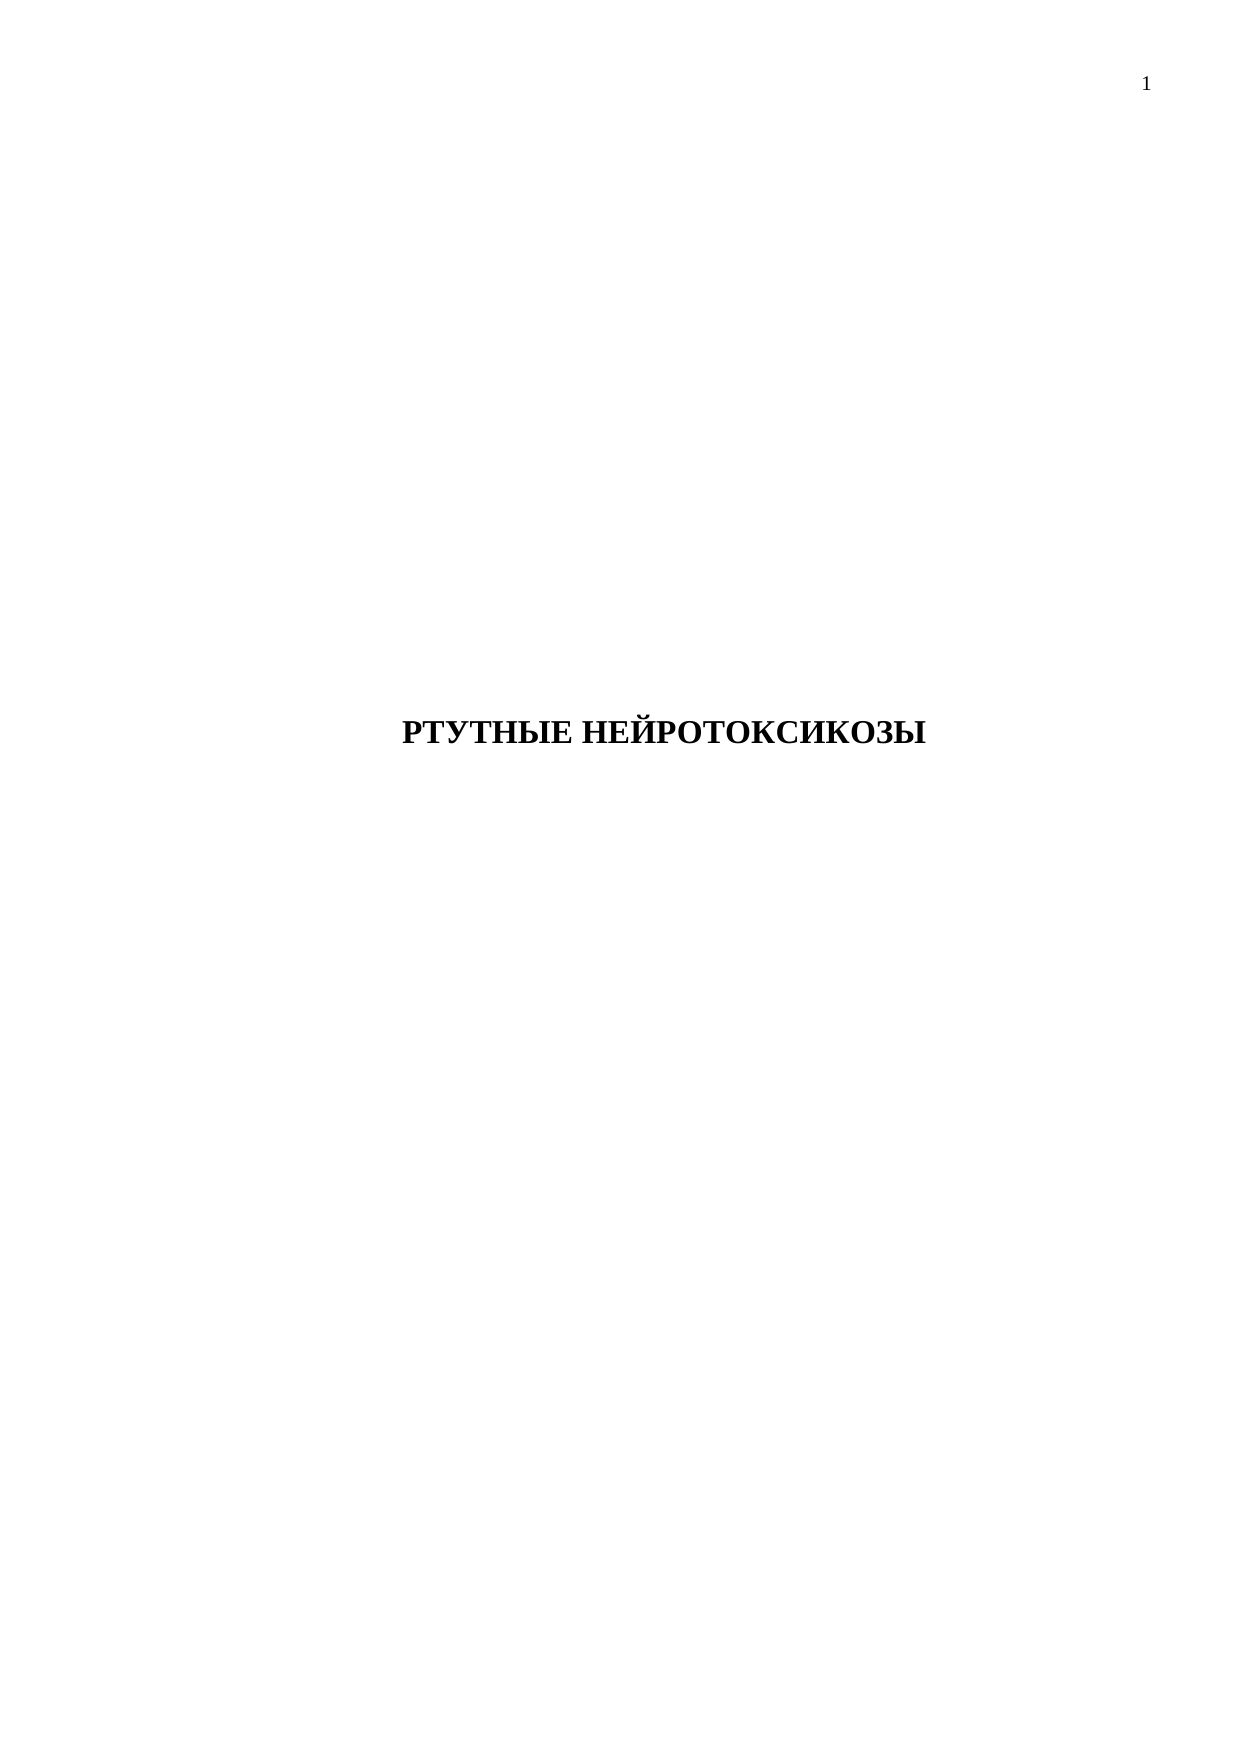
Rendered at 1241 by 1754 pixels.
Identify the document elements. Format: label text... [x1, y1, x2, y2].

text РТУТНЫЕ НЕЙРОТОКСИКОЗЫ [177, 712, 1152, 750]
